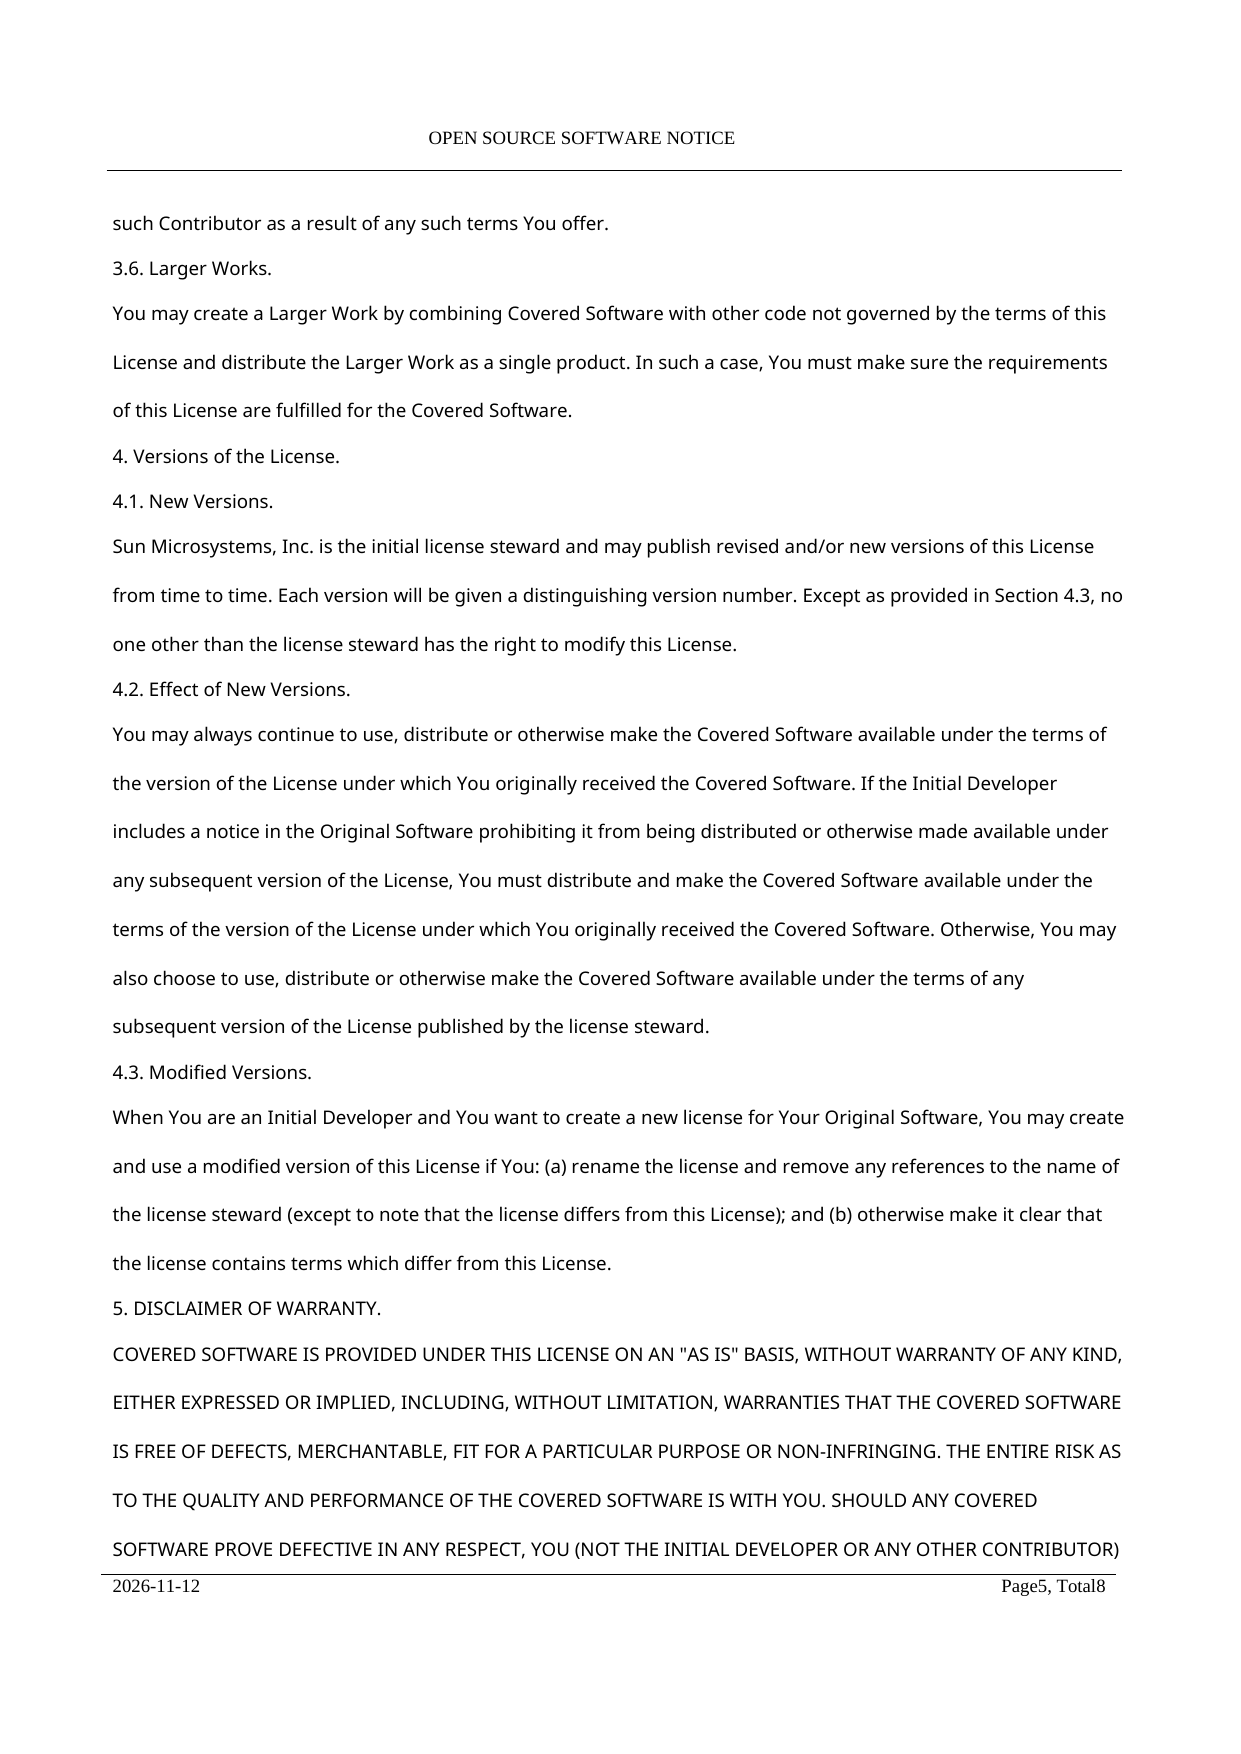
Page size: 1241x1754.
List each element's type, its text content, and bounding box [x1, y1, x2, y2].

text You may always continue to use, distribute or otherwise make the Covered Software available under the terms of the version of the License under which You originally received the Covered Software. If the Initial Developer includes a notice in the Original Software prohibiting it from being distributed or otherwise made available under any subsequent version of the License, You must distribute and make the Covered Software available under the terms of the version of the License under which You originally received the Covered Software. Otherwise, You may also choose to use, distribute or otherwise make the Covered Software available under the terms of any subsequent version of the License published by the license steward. [112, 718, 1128, 1043]
text 3.6. Larger Works. [112, 252, 1128, 284]
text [112, 1337, 1128, 1565]
text 5. DISCLAIMER OF WARRANTY. [112, 1292, 1128, 1325]
text 4.2. Effect of New Versions. [112, 673, 1128, 705]
text Sun Microsystems, Inc. is the initial license steward and may publish revised and/or new versions of this License from time to time. Each version will be given a distinguishing version number. Except as provided in Section 4.3, no one other than the license steward has the right to modify this License. [112, 530, 1128, 660]
text When You are an Initial Developer and You want to create a new license for Your Original Software, You may create and use a modified version of this License if You: (a) rename the license and remove any references to the name of the license steward (except to note that the license differs from this License); and (b) otherwise make it clear that the license contains terms which differ from this License. [112, 1101, 1128, 1279]
text You may create a Larger Work by combining Covered Software with other code not governed by the terms of this License and distribute the Larger Work as a single product. In such a case, You must make sure the requirements of this License are fulfilled for the Covered Software. [112, 297, 1128, 427]
text 4. Versions of the License. [112, 439, 1128, 472]
text 4.1. New Versions. [112, 485, 1128, 517]
text 4.3. Modified Versions. [112, 1056, 1128, 1088]
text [112, 206, 1128, 239]
